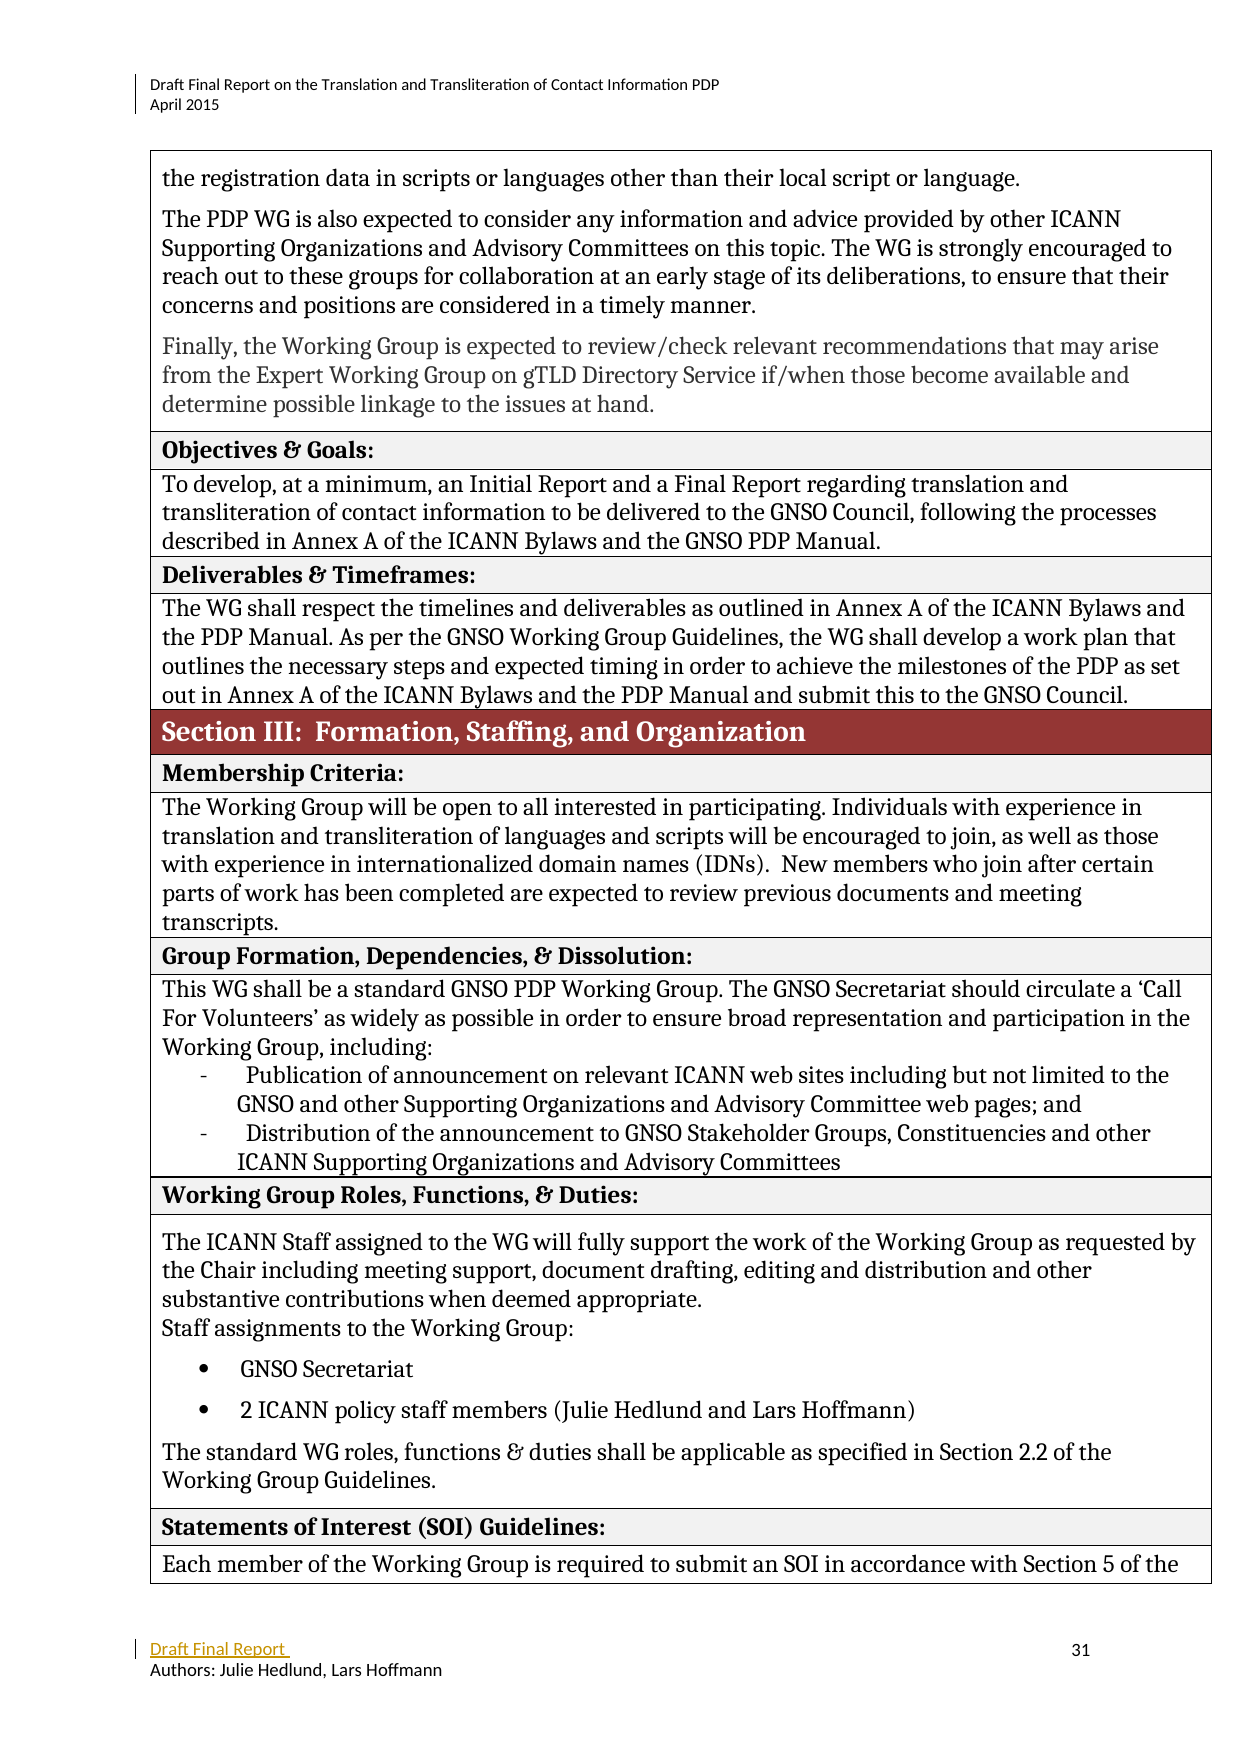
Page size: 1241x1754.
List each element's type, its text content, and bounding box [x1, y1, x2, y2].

table_cell Objectives & Goals: [151, 432, 1211, 468]
table_cell Section III: Formation, Staffing, and Organization [151, 710, 1211, 754]
table_cell To develop, at a minimum, an Initial Report and a Final Report regarding translation and transliteration of contact information to be delivered to the GNSO Council, following the processes described in Annex A of the ICANN Bylaws and the GNSO PDP Manual. [151, 470, 1211, 556]
table_cell Working Group Roles, Functions, & Duties: [151, 1178, 1211, 1214]
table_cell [151, 151, 1211, 431]
table_cell Statements of Interest (SOI) Guidelines: [151, 1509, 1211, 1545]
table_cell The Working Group will be open to all interested in participating. Individuals with experience in translation and transliteration of languages and scripts will be encouraged to join, as well as those with experience in internationalized domain names (IDNs). New members who join after certain parts of work has been completed are expected to review previous documents and meeting transcripts. [151, 793, 1211, 937]
table_cell The WG shall respect the timelines and deliverables as outlined in Annex A of the ICANN Bylaws and the PDP Manual. As per the GNSO Working Group Guidelines, the WG shall develop a work plan that outlines the necessary steps and expected timing in order to achieve the milestones of the PDP as set out in Annex A of the ICANN Bylaws and the PDP Manual and submit this to the GNSO Council. [151, 594, 1211, 709]
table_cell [151, 1546, 1211, 1582]
table_cell Deliverables & Timeframes: [151, 557, 1211, 593]
table_cell Membership Criteria: [151, 755, 1211, 792]
table_cell The ICANN Staff assigned to the WG will fully support the work of the Working Group as requested by the Chair including meeting support, document drafting, editing and distribution and other substantive contributions when deemed appropriate. Staff assignments to the Working Group: GNSO Secretariat 2 ICANN policy staff members (Julie Hedlund and Lars Hoffmann) The standard WG roles, functions & duties shall be applicable as specified in Section 2.2 of the Working Group Guidelines. [151, 1215, 1211, 1507]
table_cell This WG shall be a standard GNSO PDP Working Group. The GNSO Secretariat should circulate a ‘Call For Volunteers’ as widely as possible in order to ensure broad representation and participation in the Working Group, including: - Publication of announcement on relevant ICANN web sites including but not limited to the GNSO and other Supporting Organizations and Advisory Committee web pages; and - Distribution of the announcement to GNSO Stakeholder Groups, Constituencies and other ICANN Supporting Organizations and Advisory Committees [151, 975, 1211, 1176]
table_cell Group Formation, Dependencies, & Dissolution: [151, 938, 1211, 974]
